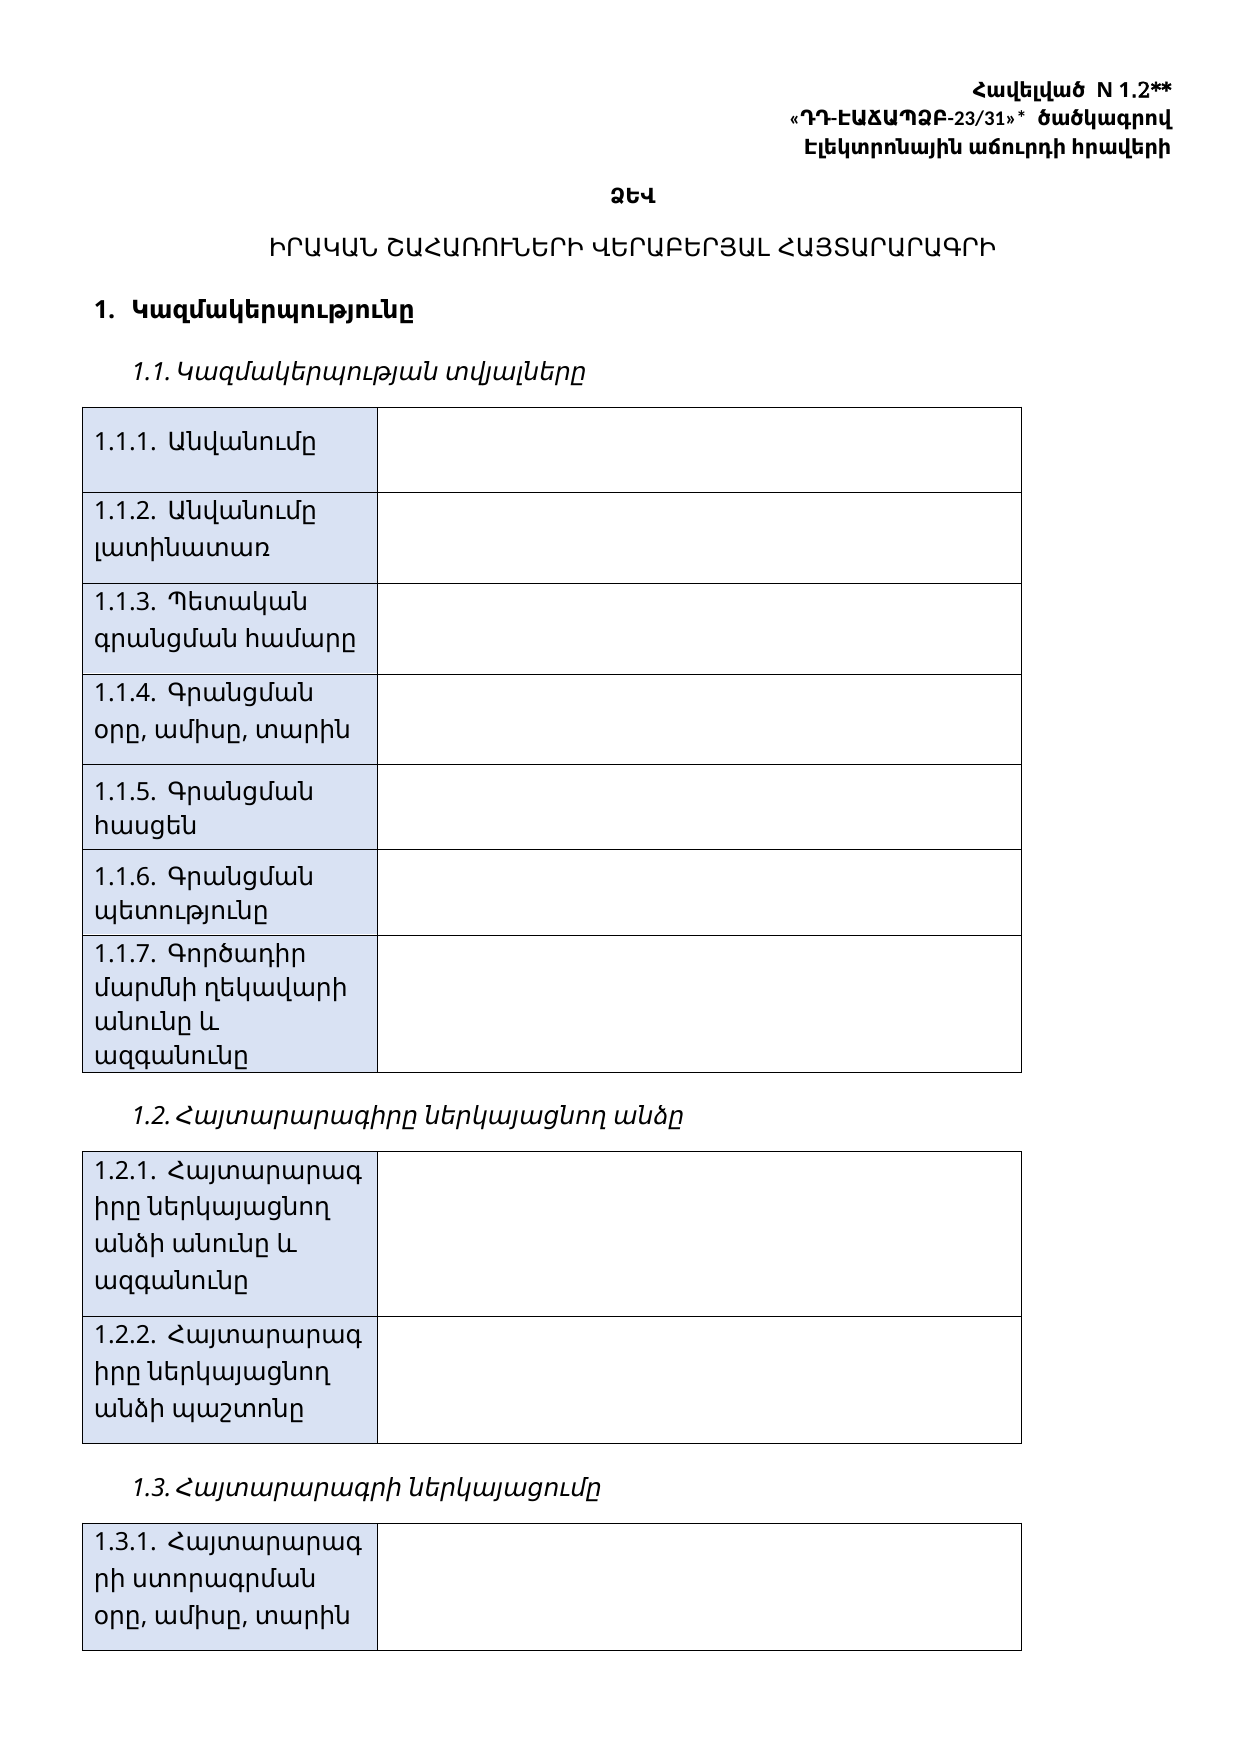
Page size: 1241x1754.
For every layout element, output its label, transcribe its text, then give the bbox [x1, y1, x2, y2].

list Կազմակերպության տվյալները [131, 353, 1171, 387]
text ՁԵՎ [94, 184, 1171, 209]
text ԻՐԱԿԱՆ ՇԱՀԱՌՈՒՆԵՐԻ ՎԵՐԱԲԵՐՅԱԼ ՀԱՅՏԱՐԱՐԱԳՐԻ [94, 233, 1171, 262]
table_cell Գրանցման օրը, ամիսը, տարին [83, 675, 377, 764]
table_cell [378, 850, 1021, 934]
table_cell [378, 584, 1021, 673]
table_header Անվանումը [83, 408, 377, 492]
table_header Հայտարարագրի ստորագրման օրը, ամիսը, տարին [83, 1524, 377, 1650]
text Հավելված N 1․2** [94, 75, 1171, 103]
list Հայտարարագրի ներկայացումը [131, 1469, 1171, 1503]
table_header [378, 1524, 1021, 1650]
table_cell Անվանումը լատինատառ [83, 493, 377, 583]
table_cell [378, 675, 1021, 764]
table_cell Հայտարարագիրը ներկայացնող անձի պաշտոնը [83, 1317, 377, 1443]
table_header Հայտարարագիրը ներկայացնող անձի անունը և ազգանունը [83, 1152, 377, 1316]
table_header [378, 408, 1021, 492]
list Հայտարարագիրը ներկայացնող անձը [131, 1098, 1171, 1132]
table_cell Գործադիր մարմնի ղեկավարի անունը և ազգանունը [83, 936, 377, 1072]
table_cell Գրանցման պետությունը [83, 850, 377, 934]
text «ԴԴ-ԷԱՃԱՊՁԲ-23/31»* ծածկագրով [94, 103, 1171, 132]
table_header [378, 1152, 1021, 1316]
table_cell [378, 936, 1021, 1072]
table_cell [378, 1317, 1021, 1443]
table_cell Գրանցման հասցեն [83, 765, 377, 849]
list Կազմակերպությունը [94, 291, 1171, 326]
table_cell [378, 493, 1021, 583]
table_cell [378, 765, 1021, 849]
table_cell Պետական գրանցման համարը [83, 584, 377, 673]
text Էլեկտրոնային աճուրդի հրավերի [94, 132, 1171, 160]
